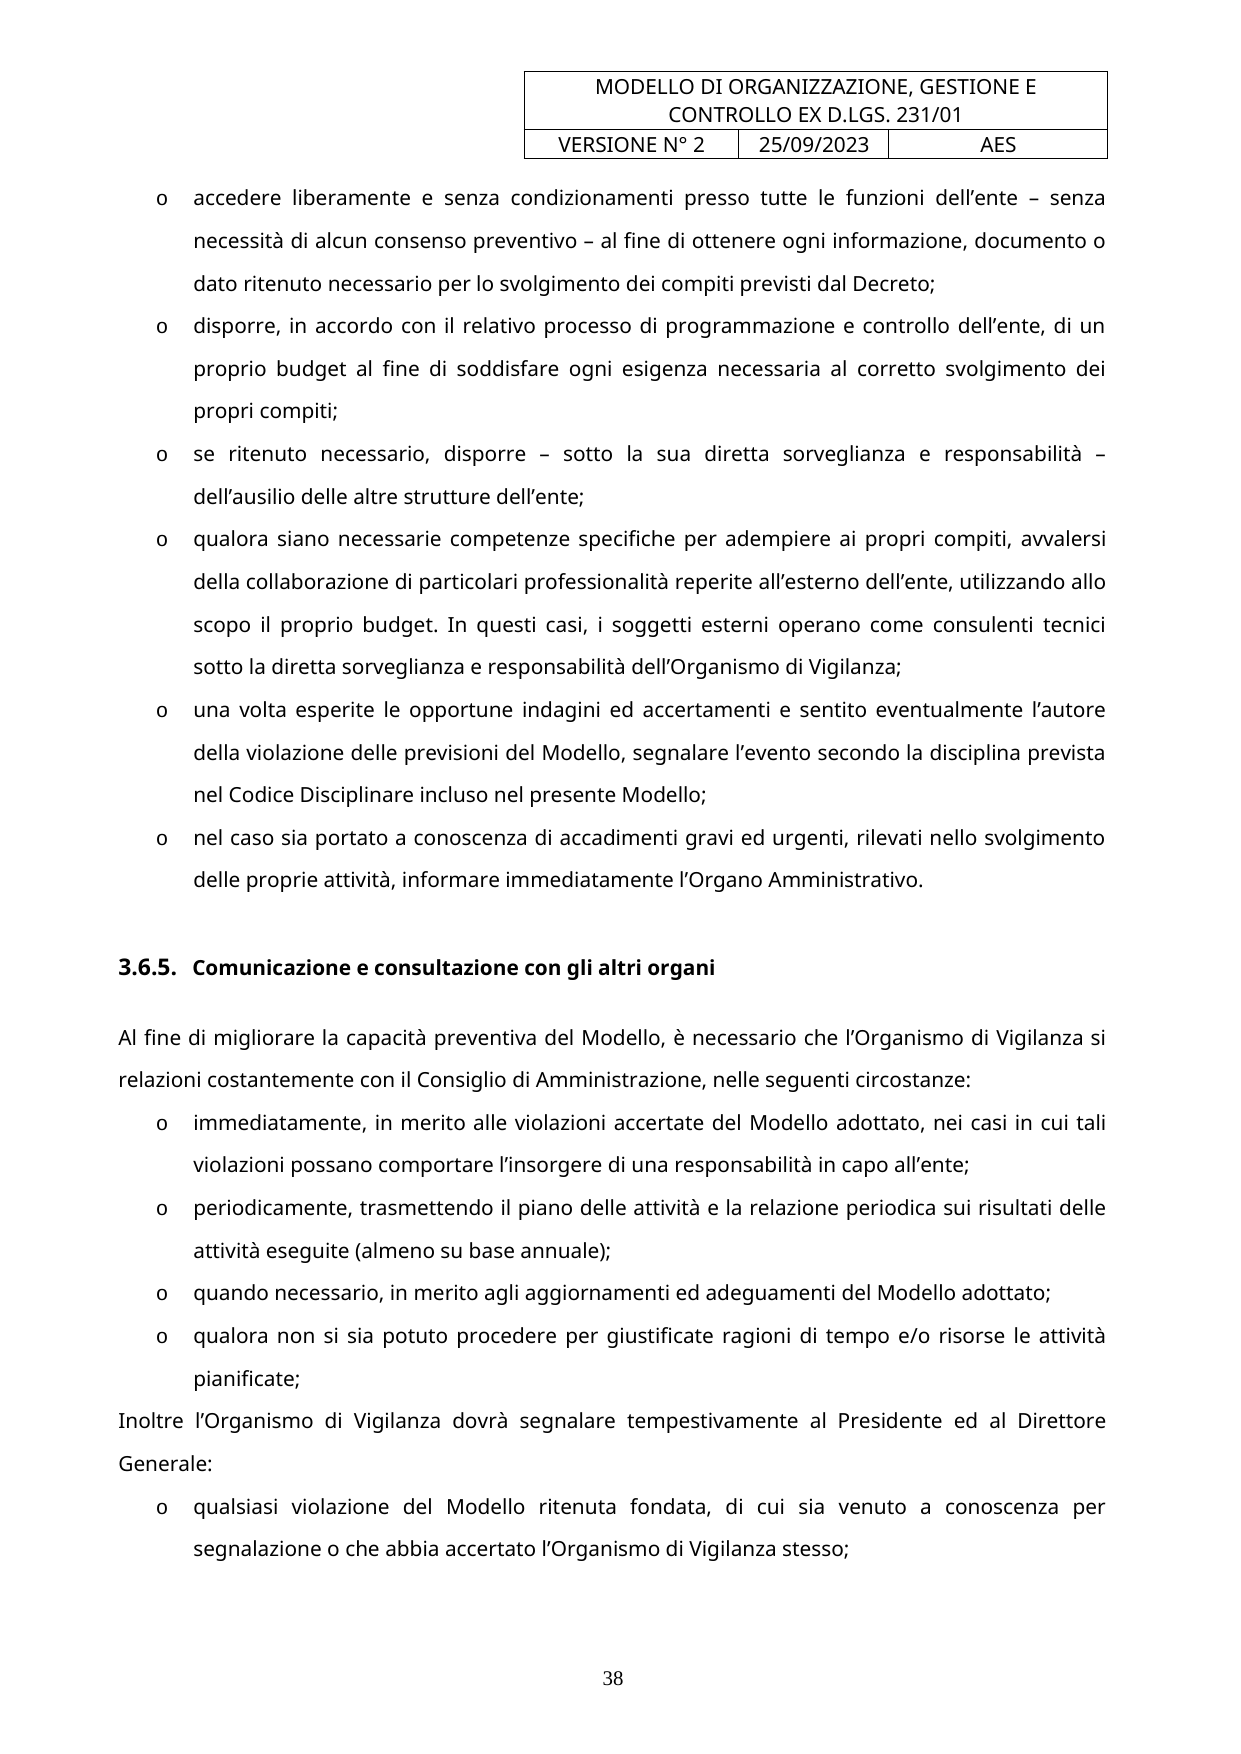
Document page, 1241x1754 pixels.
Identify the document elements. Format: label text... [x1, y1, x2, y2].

list quando necessario, in merito agli aggiornamenti ed adeguamenti del Modello adottato; [156, 1278, 1107, 1307]
list qualora siano necessarie competenze specifiche per adempiere ai propri compiti, avvalersi della collaborazione di particolari professionalità reperite all’esterno dell’ente, utilizzando allo scopo il proprio budget. In questi casi, i soggetti esterni operano come consulenti tecnici sotto la diretta sorveglianza e responsabilità dell’Organismo di Vigilanza; [156, 524, 1107, 681]
text Al fine di migliorare la capacità preventiva del Modello, è necessario che l’Organismo di Vigilanza si relazioni costantemente con il Consiglio di Amministrazione, nelle seguenti circostanze: [118, 1023, 1107, 1094]
list qualora non si sia potuto procedere per giustificate ragioni di tempo e/o risorse le attività pianificate; [156, 1321, 1107, 1392]
list disporre, in accordo con il relativo processo di programmazione e controllo dell’ente, di un proprio budget al fine di soddisfare ogni esigenza necessaria al corretto svolgimento dei propri compiti; [156, 311, 1107, 425]
subtitle Comunicazione e consultazione con gli altri organi [118, 951, 1107, 982]
list una volta esperite le opportune indagini ed accertamenti e sentito eventualmente l’autore della violazione delle previsioni del Modello, segnalare l’evento secondo la disciplina prevista nel Codice Disciplinare incluso nel presente Modello; [156, 695, 1107, 809]
text Inoltre l’Organismo di Vigilanza dovrà segnalare tempestivamente al Presidente ed al Direttore Generale: [118, 1407, 1107, 1478]
list nel caso sia portato a conoscenza di accadimenti gravi ed urgenti, rilevati nello svolgimento delle proprie attività, informare immediatamente l’Organo Amministrativo. [156, 823, 1107, 894]
list qualsiasi violazione del Modello ritenuta fondata, di cui sia venuto a conoscenza per segnalazione o che abbia accertato l’Organismo di Vigilanza stesso; [156, 1492, 1107, 1563]
list immediatamente, in merito alle violazioni accertate del Modello adottato, nei casi in cui tali violazioni possano comportare l’insorgere di una responsabilità in capo all’ente; [156, 1108, 1107, 1179]
list periodicamente, trasmettendo il piano delle attività e la relazione periodica sui risultati delle attività eseguite (almeno su base annuale); [156, 1193, 1107, 1264]
list se ritenuto necessario, disporre – sotto la sua diretta sorveglianza e responsabilità – dell’ausilio delle altre strutture dell’ente; [156, 439, 1107, 510]
list accedere liberamente e senza condizionamenti presso tutte le funzioni dell’ente – senza necessità di alcun consenso preventivo – al fine di ottenere ogni informazione, documento o dato ritenuto necessario per lo svolgimento dei compiti previsti dal Decreto; [156, 183, 1107, 297]
